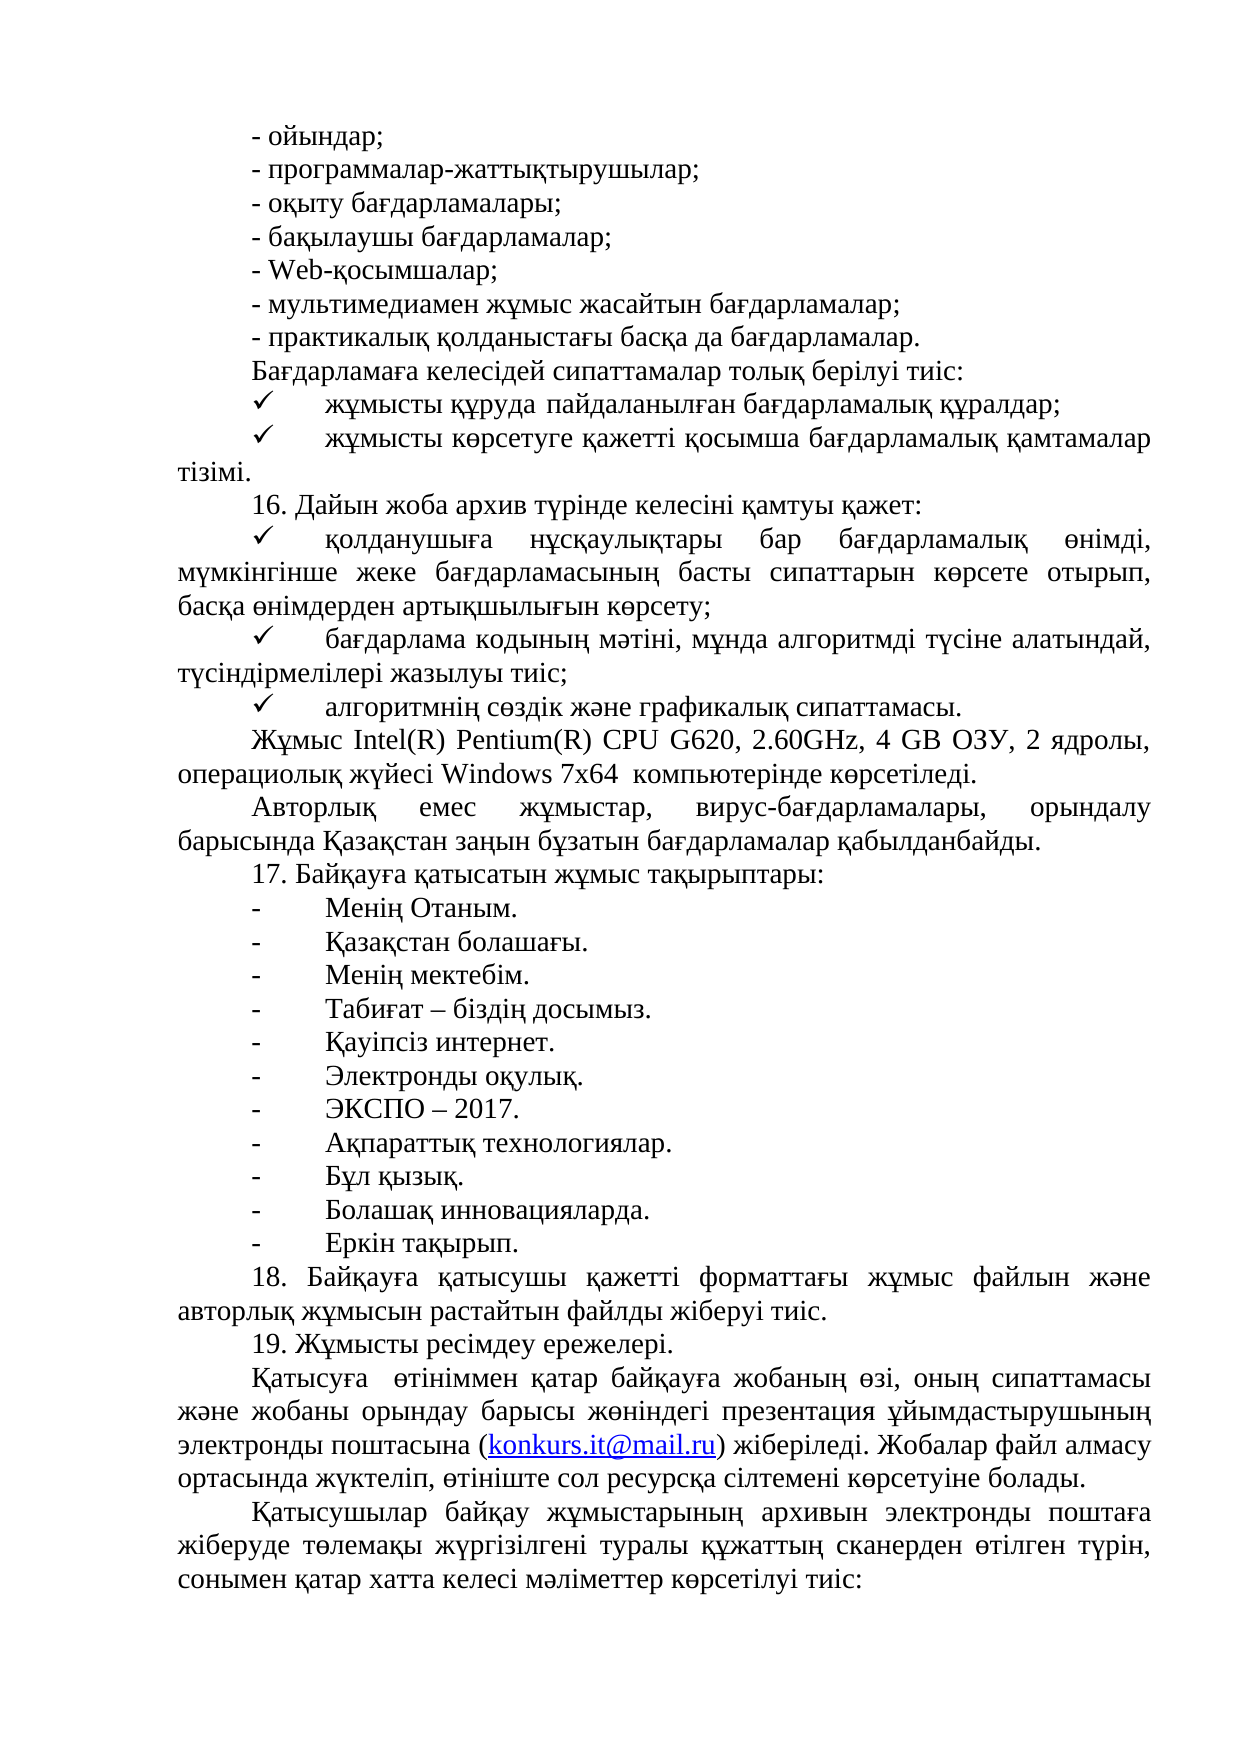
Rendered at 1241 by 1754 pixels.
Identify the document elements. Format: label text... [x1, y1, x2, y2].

list жұмысты құруда пайдаланылған бағдарламалық құралдар; [177, 386, 1152, 420]
list қолданушыға нұсқаулықтары бар бағдарламалық өнімді, мүмкінгінше жеке бағдарламасының басты сипаттарын көрсете отырып, басқа өнімдерден артықшылығын көрсету; [177, 521, 1152, 622]
text - программалар-жаттықтырушылар; [177, 152, 1152, 185]
list бағдарлама кодының мәтіні, мұнда алгоритмді түсіне алатындай, түсіндірмелілері жазылуы тиіс; [177, 622, 1152, 689]
list Қауіпсіз интернет. [177, 1024, 1152, 1058]
text - практикалық қолданыстағы басқа да бағдарламалар. [177, 319, 1152, 353]
text 18. Байқауға қатысушы қажетті форматтағы жұмыс файлын және авторлық жұмысын растайтын файлды жіберуі тиіс. [177, 1259, 1152, 1326]
list Менің мектебім. [177, 957, 1152, 991]
text Авторлық емес жұмыстар, вирус-бағдарламалары, орындалу барысында Қазақстан заңын бұзатын бағдарламалар қабылданбайды. [177, 789, 1152, 857]
list Электронды оқулық. [177, 1058, 1152, 1091]
text - ойындар; [177, 118, 1152, 152]
list Қатысуға өтініммен қатар байқауға жобаның өзі, оның сипаттамасы және жобаны орындау барысы жөніндегі презентация ұйымдастырушының электронды поштасына (konkurs.it@mail.ru) жіберіледі. Жобалар файл алмасу ортасында жүктеліп, өтініште сол ресурсқа сілтемені көрсетуіне болады. [177, 1360, 1152, 1494]
list 19. Жұмысты ресімдеу ережелері. [177, 1326, 1152, 1360]
text - оқыту бағдарламалары; [177, 185, 1152, 219]
text - мультимедиамен жұмыс жасайтын бағдарламалар; [177, 286, 1152, 319]
list Ақпараттық технологиялар. [177, 1125, 1152, 1158]
text - бақылаушы бағдарламалар; [177, 219, 1152, 252]
list Менің Отаным. [177, 890, 1152, 924]
text - Web-қосымшалар; [177, 252, 1152, 286]
list Қазақстан болашағы. [177, 924, 1152, 957]
list Бұл қызық. [177, 1158, 1152, 1192]
text 16. Дайын жоба архив түрінде келесіні қамтуы қажет: [177, 487, 1152, 521]
list Жұмыс Intel(R) Pentium(R) CPU G620, 2.60GHz, 4 GB ОЗУ, 2 ядролы, операциолық жүйесі Windows 7x64 компьютерінде көрсетіледі. [177, 722, 1152, 789]
list Болашақ инновацияларда. [177, 1192, 1152, 1226]
list Табиғат – біздің досымыз. [177, 991, 1152, 1024]
text Қатысушылар байқау жұмыстарының архивын электронды поштаға жіберуде төлемақы жүргізілгені туралы құжаттың сканерден өтілген түрін, сонымен қатар хатта келесі мәліметтер көрсетілуі тиіс: [177, 1494, 1152, 1594]
list алгоритмнің сөздік және графикалық сипаттамасы. [177, 689, 1152, 722]
text Бағдарламаға келесідей сипаттамалар толық берілуі тиіс: [177, 353, 1152, 386]
text 17. Байқауға қатысатын жұмыс тақырыптары: [177, 857, 1152, 890]
list жұмысты көрсетуге қажетті қосымша бағдарламалық қамтамалар тізімі. [177, 420, 1152, 487]
list ЭКСПО – 2017. [177, 1091, 1152, 1125]
list Еркін тақырып. [177, 1226, 1152, 1259]
